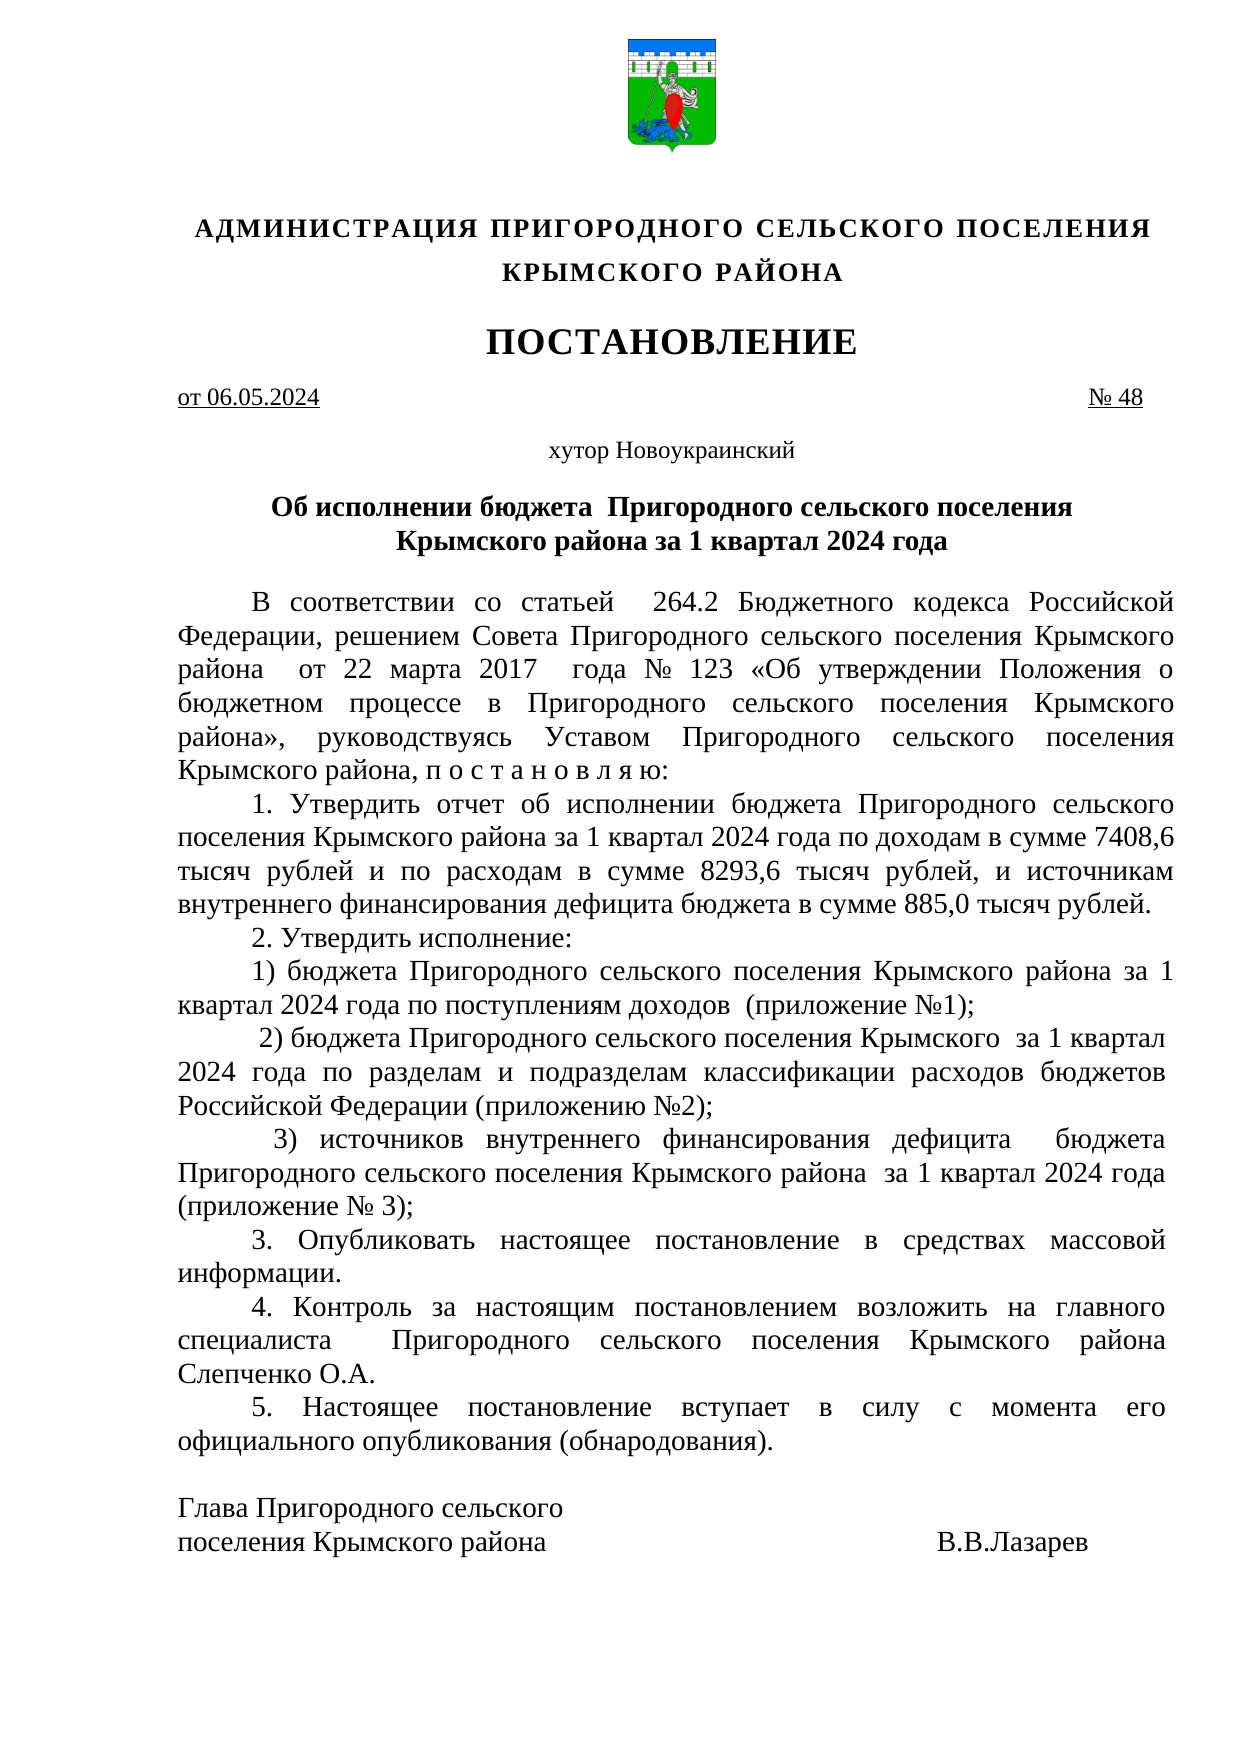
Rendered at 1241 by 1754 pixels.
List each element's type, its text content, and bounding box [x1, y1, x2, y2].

subtitle Крымского района за 1 квартал 2024 года [177, 523, 1167, 557]
picture [628, 39, 716, 153]
text 4. Контроль за настоящим постановлением возложить на главного специалиста Пригородного сельского поселения Крымского района Слепченко О.А. [177, 1289, 1167, 1389]
text администрация пригородного сельского поселения крымского района [177, 207, 1167, 289]
text 2. Утвердить исполнение: [177, 920, 1175, 953]
text 2) бюджета Пригородного сельского поселения Крымского за 1 квартал 2024 года по разделам и подразделам классификации расходов бюджетов Российской Федерации (приложению №2); [177, 1021, 1167, 1121]
text хутор Новоукраинский [177, 436, 1167, 464]
text 5. Настоящее постановление вступает в силу с момента его официального опубликования (обнародования). [177, 1389, 1167, 1457]
text Глава Пригородного сельского [177, 1490, 1167, 1524]
subtitle Об исполнении бюджета Пригородного сельского поселения [177, 489, 1167, 523]
text 3) источников внутреннего финансирования дефицита бюджета Пригородного сельского поселения Крымского района за 1 квартал 2024 года (приложение № 3); [177, 1121, 1167, 1222]
text В соответствии со статьей 264.2 Бюджетного кодекса Российской Федерации, решением Совета Пригородного сельского поселения Крымского района от 22 марта 2017 года № 123 «Об утверждении Положения о бюджетном процессе в Пригородного сельского поселения Крымского района», руководствуясь Уставом Пригородного сельского поселения Крымского района, п о с т а н о в л я ю: [177, 584, 1175, 786]
text 1) бюджета Пригородного сельского поселения Крымского района за 1 квартал 2024 года по поступлениям доходов (приложение №1); [177, 953, 1175, 1021]
text ПОСТАНОВЛЕНИЕ [177, 320, 1167, 363]
text от 06.05.2024 № 48 [177, 382, 1167, 411]
text 1. Утвердить отчет об исполнении бюджета Пригородного сельского поселения Крымского района за 1 квартал 2024 года по доходам в сумме 7408,6 тысяч рублей и по расходам в сумме 8293,6 тысяч рублей, и источникам внутреннего финансирования дефицита бюджета в сумме 885,0 тысяч рублей. [177, 786, 1175, 920]
text 3. Опубликовать настоящее постановление в средствах массовой информации. [177, 1222, 1167, 1289]
text поселения Крымского района В.В.Лазарев [177, 1524, 1167, 1557]
